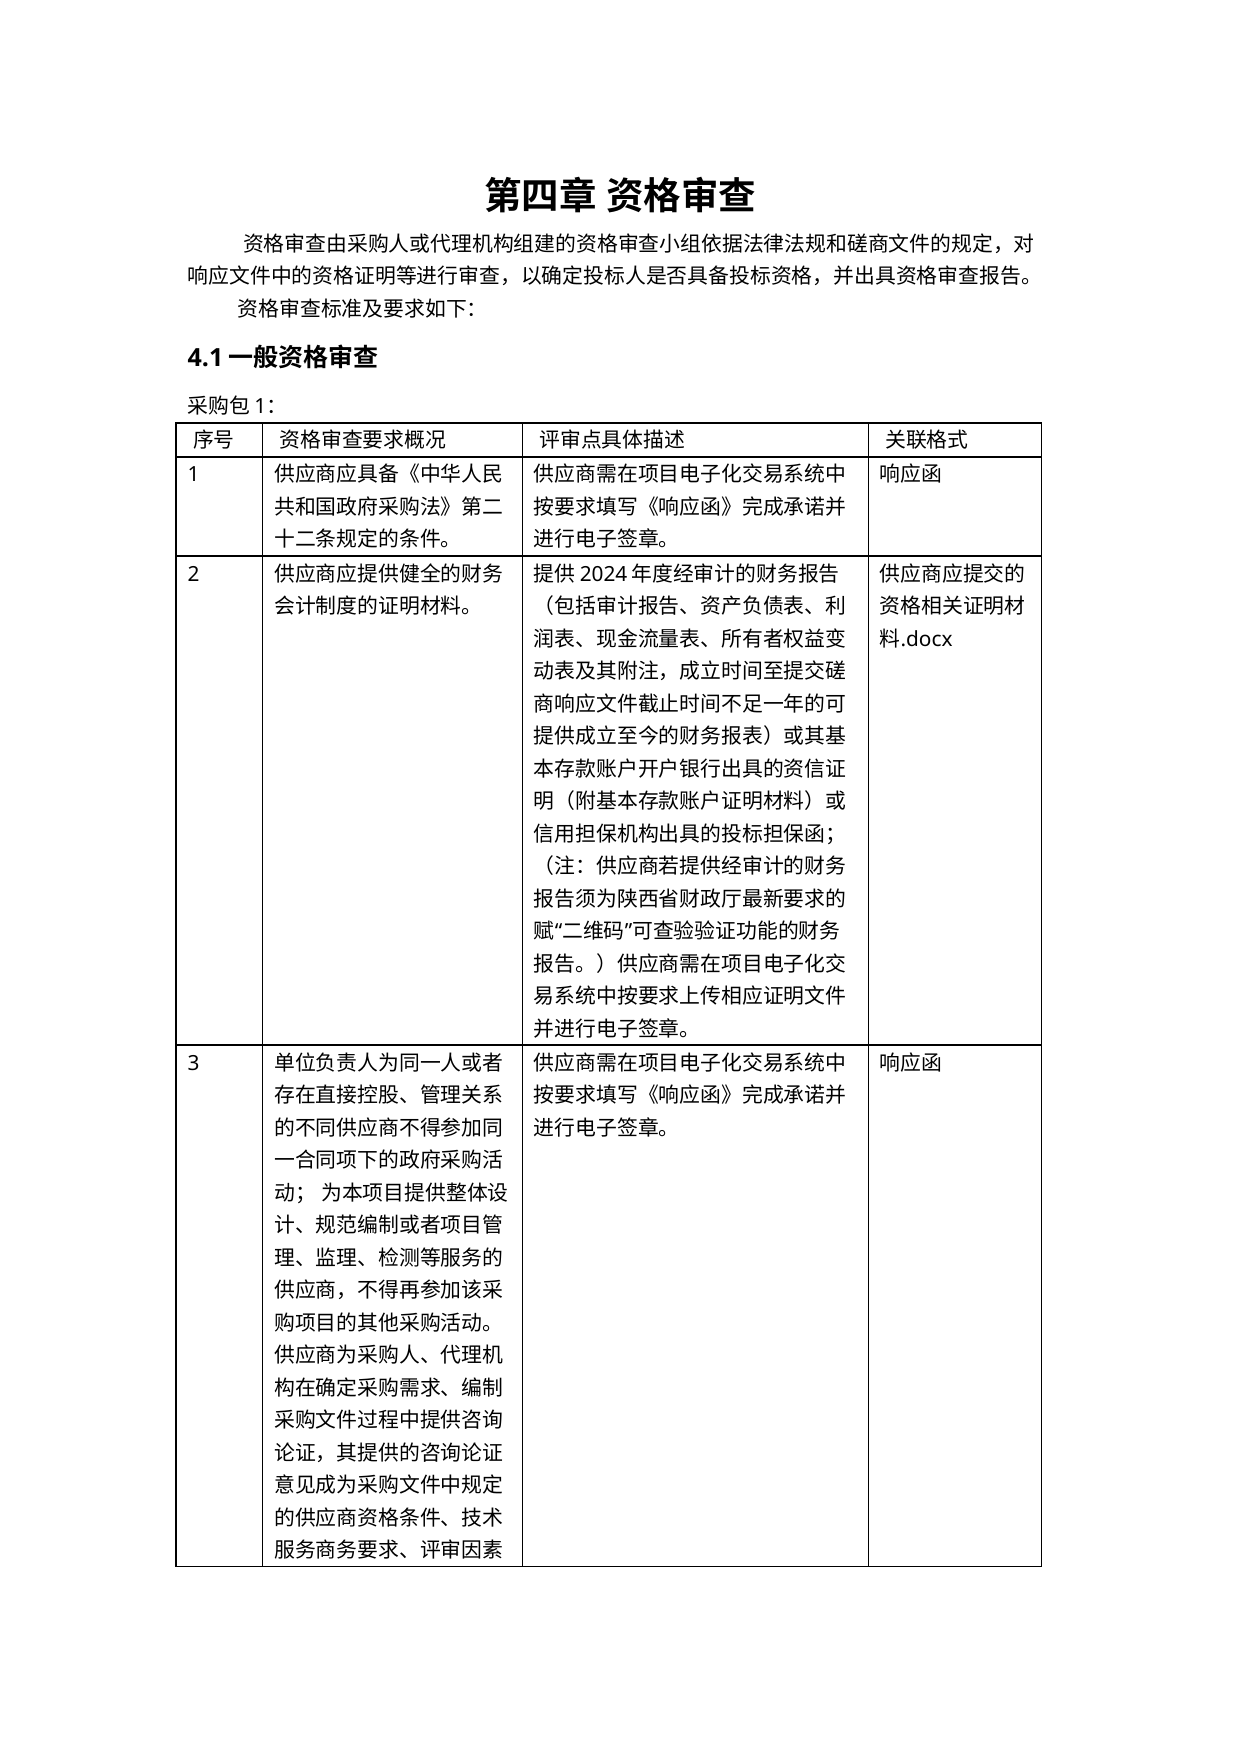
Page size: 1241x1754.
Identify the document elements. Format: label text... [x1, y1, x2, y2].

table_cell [263, 1046, 522, 1566]
text 采购包1： [187, 389, 1053, 422]
table_header 评审点具体描述 [523, 424, 868, 456]
table_header 资格审查要求概况 [263, 424, 522, 456]
table_cell 供应商应具备《中华人民共和国政府采购法》第二十二条规定的条件。 [263, 458, 522, 555]
text 资格审查由采购人或代理机构组建的资格审查小组依据法律法规和磋商文件的规定，对响应文件中的资格证明等进行审查，以确定投标人是否具备投标资格，并出具资格审查报告。 [187, 227, 1053, 292]
text 资格审查标准及要求如下： [187, 292, 1053, 324]
table_cell 供应商应提供健全的财务会计制度的证明材料。 [263, 557, 522, 1044]
table_header 关联格式 [869, 424, 1041, 456]
table_cell 2 [177, 557, 262, 1044]
table_cell 响应函 [869, 1046, 1041, 1566]
table_cell 供应商需在项目电子化交易系统中按要求填写《响应函》完成承诺并进行电子签章。 [523, 458, 868, 555]
table_cell 1 [177, 458, 262, 555]
table_cell 3 [177, 1046, 262, 1566]
table_cell 响应函 [869, 458, 1041, 555]
table_cell 提供2024年度经审计的财务报告（包括审计报告、资产负债表、利润表、现金流量表、所有者权益变动表及其附注，成立时间至提交磋商响应文件截止时间不足一年的可提供成立至今的财务报表）或其基本存款账户开户银行出具的资信证明（附基本存款账户证明材料）或信用担保机构出具的投标担保函；（注：供应商若提供经审计的财务报告须为陕西省财政厅最新要求的赋“二维码”可查验验证功能的财务报告。）供应商需在项目电子化交易系统中按要求上传相应证明文件并进行电子签章。 [523, 557, 868, 1044]
table_header 序号 [177, 424, 262, 456]
text 第四章 资格审查 [187, 162, 1053, 227]
table_cell 供应商应提交的资格相关证明材料.docx [869, 557, 1041, 1044]
text 4.1一般资格审查 [187, 324, 1053, 389]
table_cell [523, 1046, 868, 1566]
